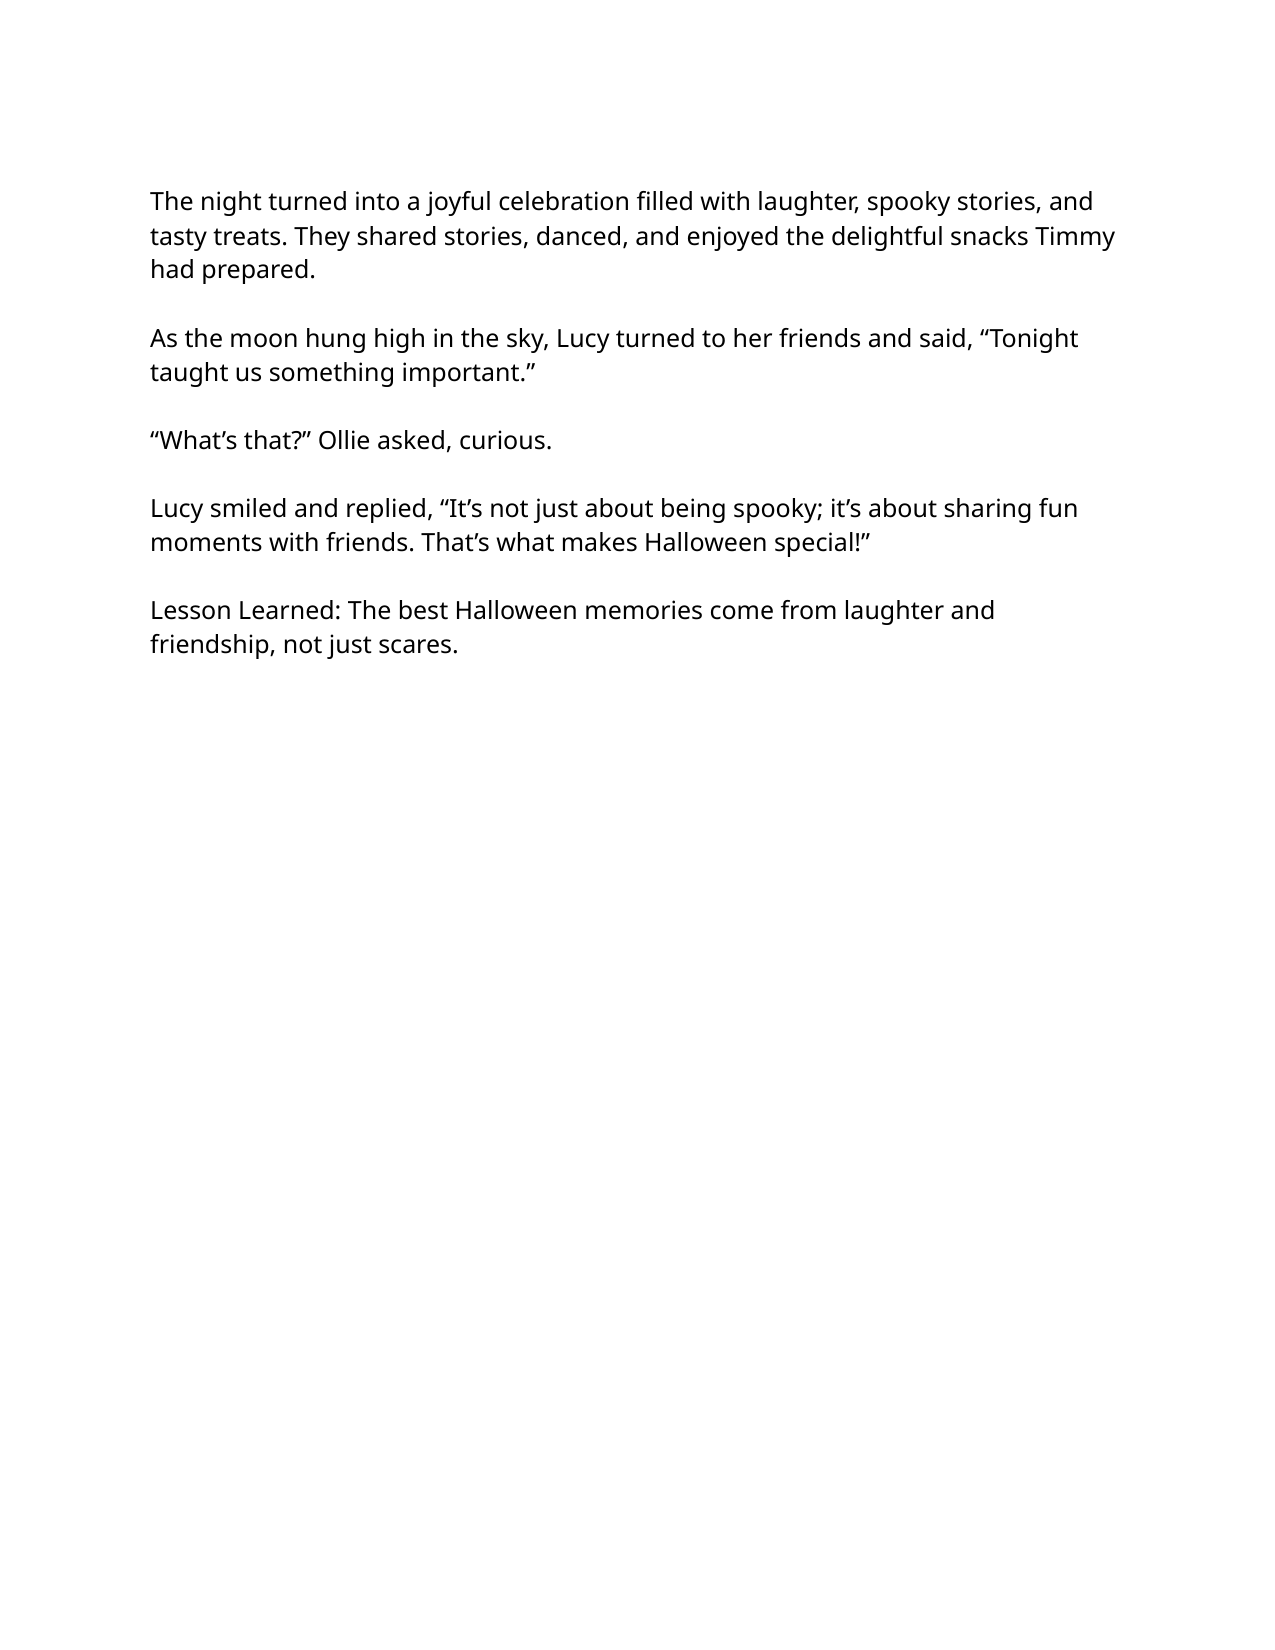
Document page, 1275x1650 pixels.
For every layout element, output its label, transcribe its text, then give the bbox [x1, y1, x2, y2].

text Lucy smiled and replied, “It’s not just about being spooky; it’s about sharing fun moments with friends. That’s what makes Halloween special!” [150, 491, 1125, 559]
text The night turned into a joyful celebration filled with laughter, spooky stories, and tasty treats. They shared stories, danced, and enjoyed the delightful snacks Timmy had prepared. [150, 184, 1125, 286]
text “What’s that?” Ollie asked, curious. [150, 422, 1125, 457]
text As the moon hung high in the sky, Lucy turned to her friends and said, “Tonight taught us something important.” [150, 320, 1125, 388]
text Lesson Learned: The best Halloween memories come from laughter and friendship, not just scares. [150, 593, 1125, 661]
